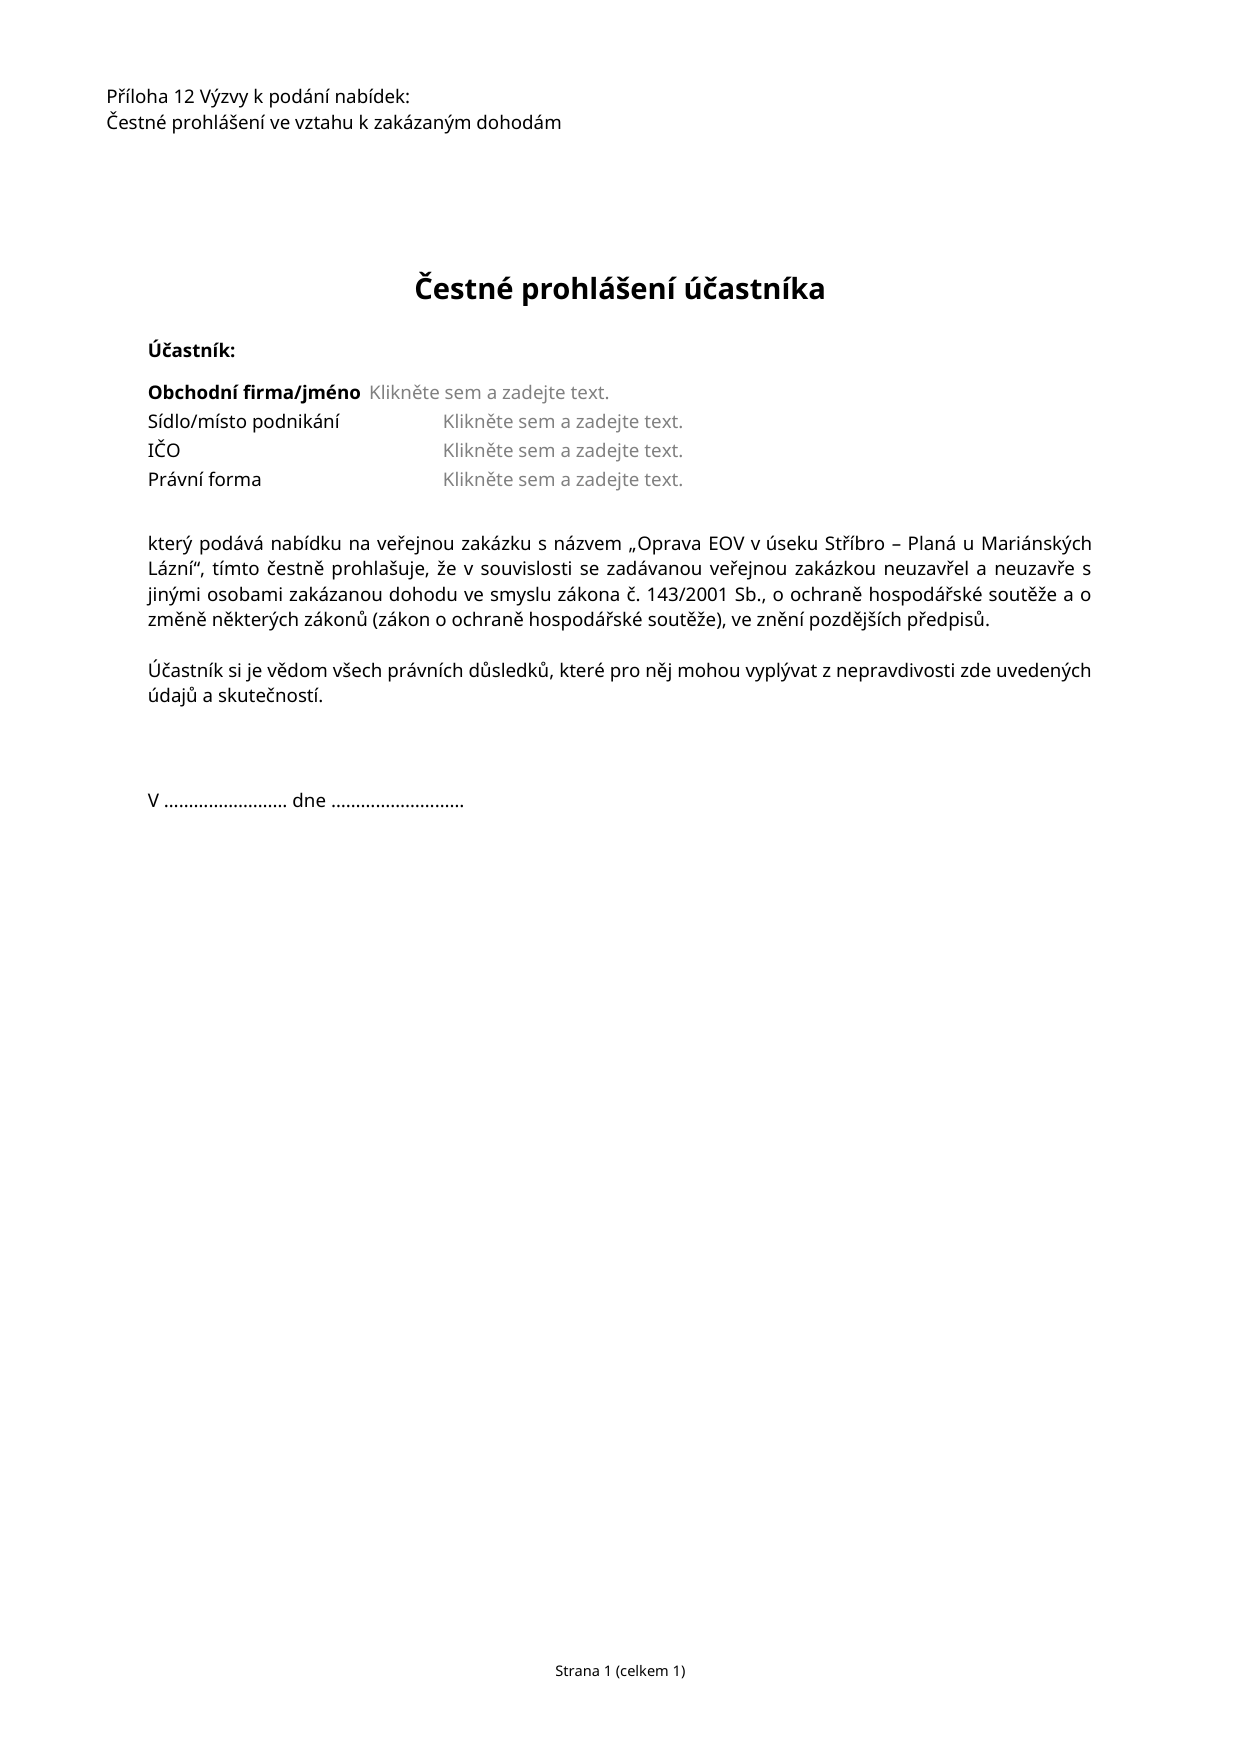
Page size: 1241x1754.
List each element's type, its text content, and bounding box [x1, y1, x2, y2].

text Účastník si je vědom všech právních důsledků, které pro něj mohou vyplývat z nepravdivosti zde uvedených údajů a skutečností. [148, 657, 1093, 708]
text Obchodní firma/jméno [148, 376, 1093, 405]
text IČO [148, 434, 1093, 463]
title Čestné prohlášení účastníka [148, 268, 1093, 308]
text V ………………….… dne ……………………… [148, 784, 1092, 813]
text Účastník: [148, 333, 1093, 364]
text Sídlo/místo podnikání [148, 405, 1093, 434]
text Právní forma [148, 463, 1093, 492]
text který podává nabídku na veřejnou zakázku s názvem „Oprava EOV v úseku Stříbro – Planá u Mariánských Lázní“, tímto čestně prohlašuje, že v souvislosti se zadávanou veřejnou zakázkou neuzavřel a neuzavře s jinými osobami zakázanou dohodu ve smyslu zákona č. 143/2001 Sb., o ochraně hospodářské soutěže a o změně některých zákonů (zákon o ochraně hospodářské soutěže), ve znění pozdějších předpisů. [148, 530, 1093, 632]
